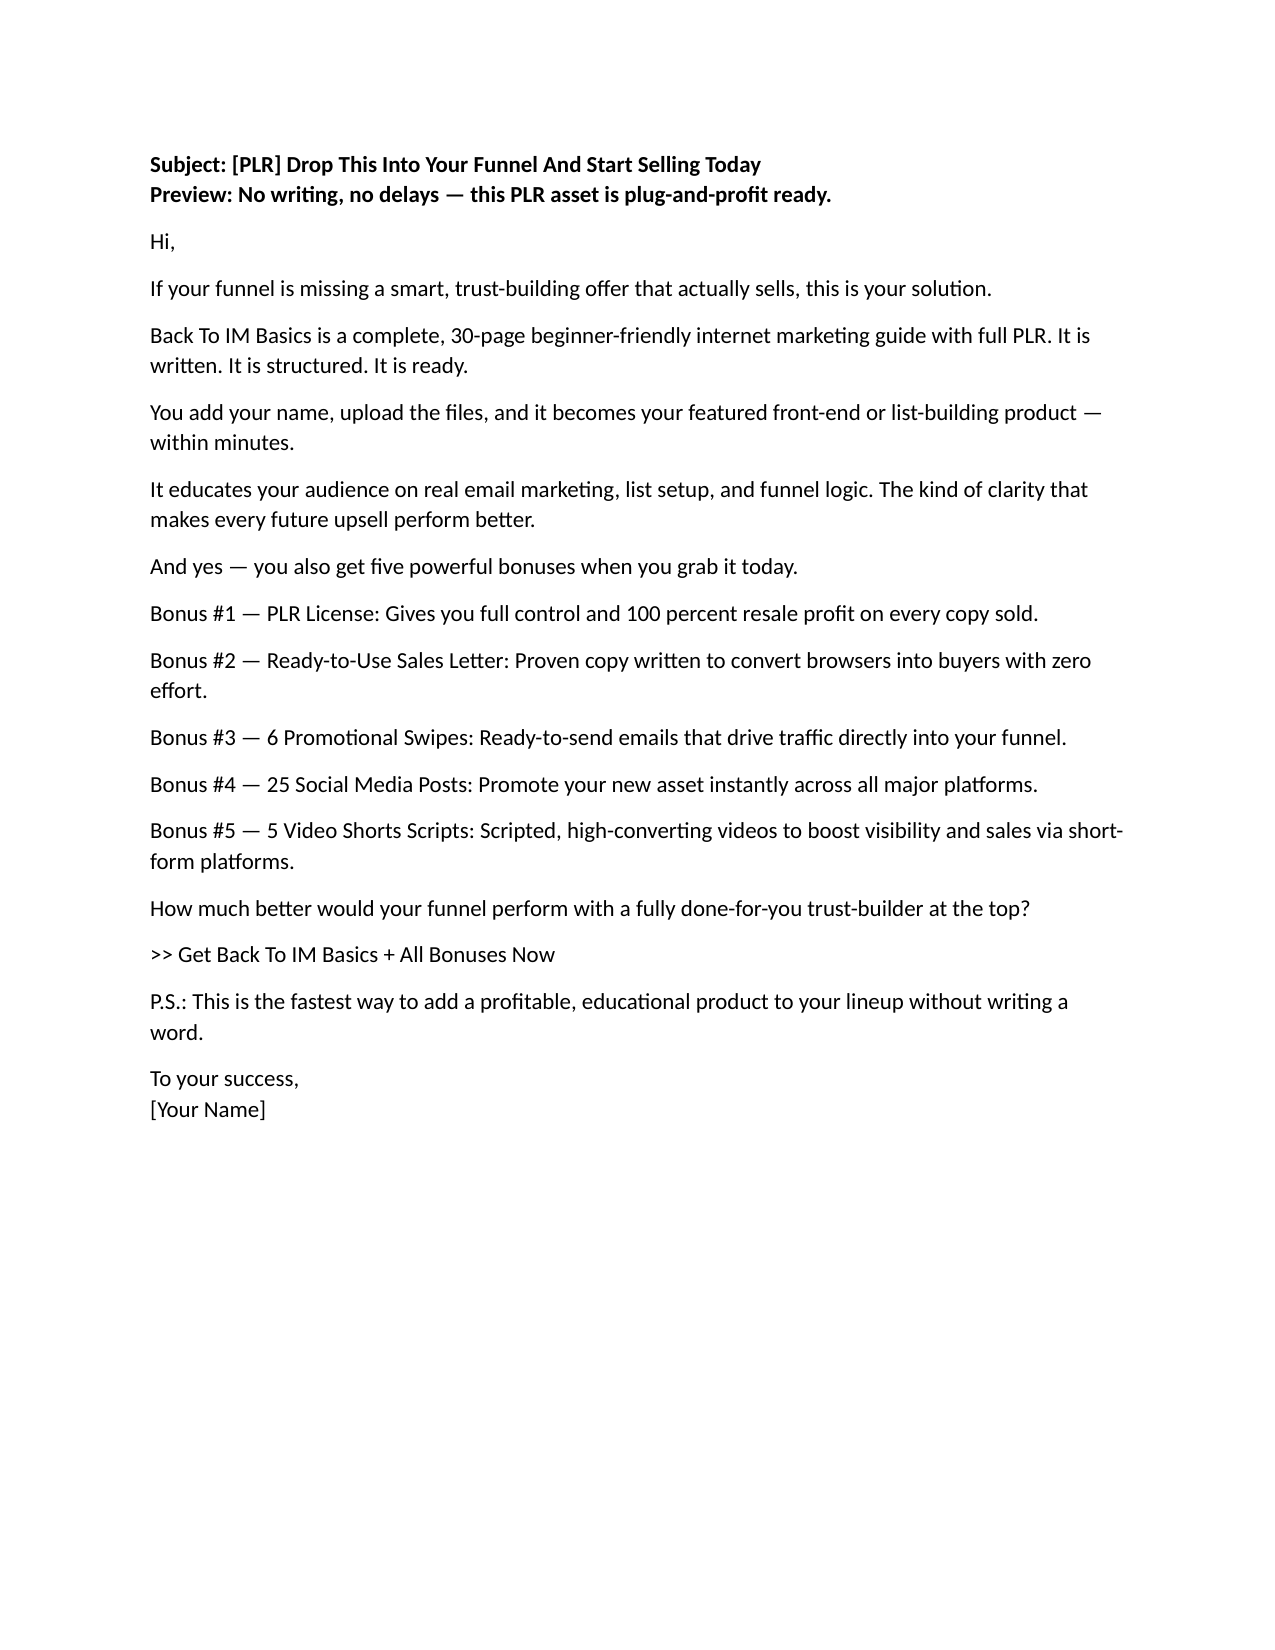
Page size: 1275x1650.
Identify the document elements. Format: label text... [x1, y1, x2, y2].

text Bonus #4 — 25 Social Media Posts: Promote your new asset instantly across all major platforms. [150, 770, 1125, 798]
text Bonus #5 — 5 Video Shorts Scripts: Scripted, high-converting videos to boost visibility and sales via short-form platforms. [150, 817, 1125, 875]
text Bonus #1 — PLR License: Gives you full control and 100 percent resale profit on every copy sold. [150, 599, 1125, 627]
text Bonus #2 — Ready-to-Use Sales Letter: Proven copy written to convert browsers into buyers with zero effort. [150, 646, 1125, 704]
text You add your name, upload the files, and it becomes your featured front-end or list-building product — within minutes. [150, 398, 1125, 456]
text P.S.: This is the fastest way to add a profitable, educational product to your lineup without writing a word. [150, 987, 1125, 1046]
text >> Get Back To IM Basics + All Bonuses Now [150, 941, 1125, 969]
text Subject: [PLR] Drop This Into Your Funnel And Start Selling Today Preview: No writing, no delays — this PLR asset is plug-and-profit ready. [150, 150, 1125, 208]
text Bonus #3 — 6 Promotional Swipes: Ready-to-send emails that drive traffic directly into your funnel. [150, 723, 1125, 751]
text And yes — you also get five powerful bonuses when you grab it today. [150, 552, 1125, 580]
text How much better would your funnel perform with a fully done-for-you trust-builder at the top? [150, 894, 1125, 922]
text To your success, [Your Name] [150, 1064, 1125, 1123]
text If your funnel is missing a smart, trust-building offer that actually sells, this is your solution. [150, 274, 1125, 302]
text It educates your audience on real email marketing, list setup, and funnel logic. The kind of clarity that makes every future upsell perform better. [150, 475, 1125, 533]
text Hi, [150, 227, 1125, 255]
text Back To IM Basics is a complete, 30-page beginner-friendly internet marketing guide with full PLR. It is written. It is structured. It is ready. [150, 321, 1125, 379]
